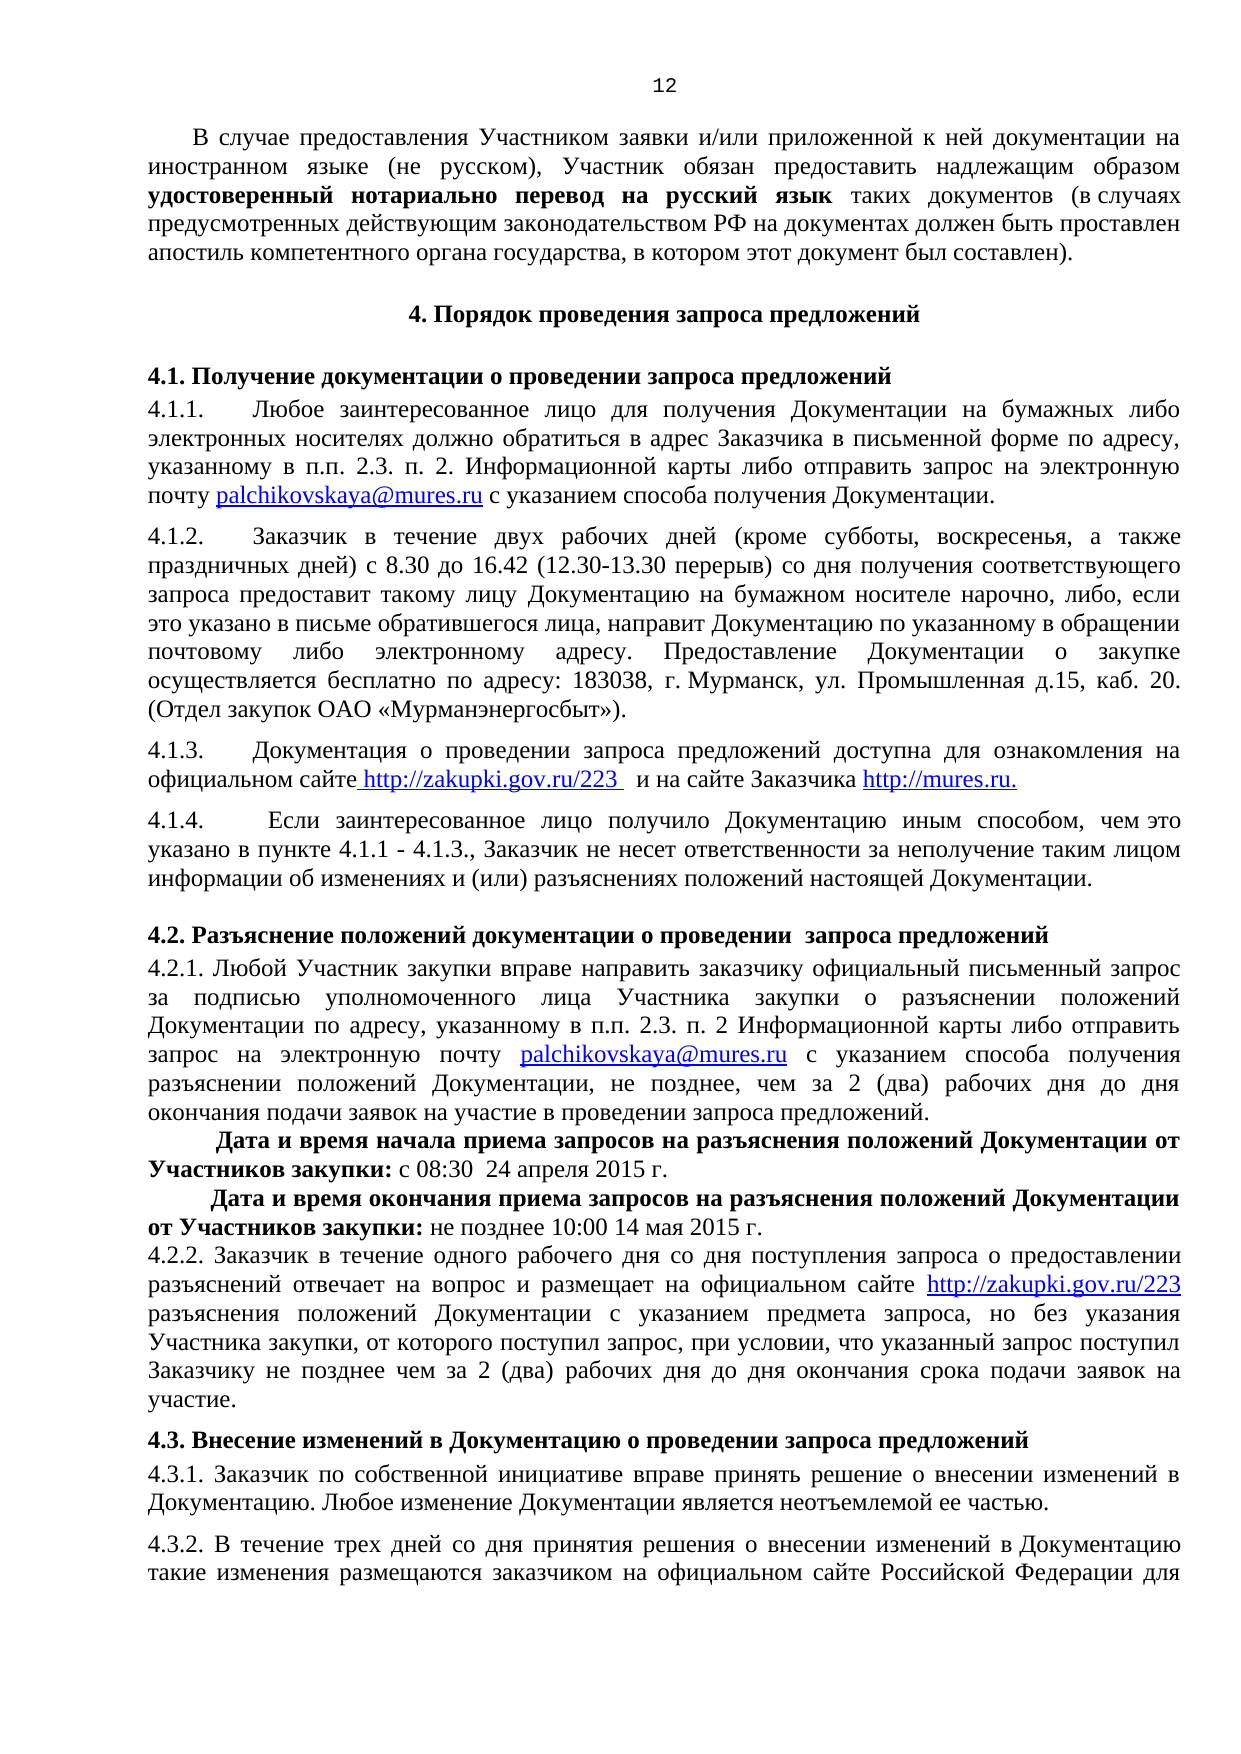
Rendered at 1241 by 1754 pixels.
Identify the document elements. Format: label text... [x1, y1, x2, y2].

list Любое заинтересованное лицо для получения Документации на бумажных либо электронных носителях должно обратиться в адрес Заказчика в письменной форме по адресу, указанному в п.п. 2.3. п. 2. Информационной карты либо отправить запрос на электронную почту palchikovskaya@mures.ru с указанием способа получения Документации. [148, 394, 1181, 509]
text 4.1. Получение документации о проведении запроса предложений [148, 361, 1181, 389]
subtitle 4. Порядок проведения запроса предложений [148, 299, 1181, 328]
text 4.2.2. Заказчик в течение одного рабочего дня со дня поступления запроса о предоставлении разъяснений отвечает на вопрос и размещает на официальном сайте http://zakupki.gov.ru/223 разъяснения положений Документации с указанием предмета запроса, но без указания Участника закупки, от которого поступил запрос, при условии, что указанный запрос поступил Заказчику не позднее чем за 2 (два) рабочих дня до дня окончания срока подачи заявок на участие. [148, 1241, 1181, 1413]
list Заказчик в течение двух рабочих дней (кроме субботы, воскресенья, а также праздничных дней) с 8.30 до 16.42 (12.30-13.30 перерыв) со дня получения соответствующего запроса предоставит такому лицу Документацию на бумажном носителе нарочно, либо, если это указано в письме обратившегося лица, направит Документацию по указанному в обращении почтовому либо электронному адресу. Предоставление Документации о закупке осуществляется бесплатно по адресу: 183038, г. Мурманск, ул. Промышленная д.15, каб. 20. (Отдел закупок ОАО «Мурманэнергосбыт»). [148, 521, 1181, 723]
text Дата и время начала приема запросов на разъяснения положений Документации от Участников закупки: с 08:30 24 апреля 2015 г. [148, 1126, 1181, 1183]
text 4.3. Внесение изменений в Документацию о проведении запроса предложений [148, 1426, 1181, 1454]
text 4.3.1. Заказчик по собственной инициативе вправе принять решение о внесении изменений в Документацию. Любое изменение Документации является неотъемлемой ее частью. [148, 1459, 1181, 1516]
list Документация о проведении запроса предложений доступна для ознакомления на официальном сайте http://zakupki.gov.ru/223 и на сайте Заказчика http://mures.ru. [148, 735, 1181, 793]
text 4.2. Разъяснение положений документации о проведении запроса предложений [148, 920, 1181, 949]
text 4.2.1. Любой Участник закупки вправе направить заказчику официальный письменный запрос за подписью уполномоченного лица Участника закупки о разъяснении положений Документации по адресу, указанному в п.п. 2.3. п. 2 Информационной карты либо отправить запрос на электронную почту palchikovskaya@mures.ru с указанием способа получения разъяснении положений Документации, не позднее, чем за 2 (два) рабочих дня до дня окончания подачи заявок на участие в проведении запроса предложений. [148, 953, 1181, 1126]
text В случае предоставления Участником заявки и/или приложенной к ней документации на иностранном языке (не русском), Участник обязан предоставить надлежащим образом удостоверенный нотариально перевод на русский язык таких документов (в случаях предусмотренных действующим законодательством РФ на документах должен быть проставлен апостиль компетентного органа государства, в котором этот документ был составлен). [148, 122, 1181, 266]
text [148, 1529, 1181, 1586]
text Дата и время окончания приема запросов на разъяснения положений Документации от Участников закупки: не позднее 10:00 14 мая 2015 г. [148, 1183, 1181, 1241]
list Если заинтересованное лицо получило Документацию иным способом, чем это указано в пункте 4.1.1 - 4.1.3., Заказчик не несет ответственности за неполучение таким лицом информации об изменениях и (или) разъяснениях положений настоящей Документации. [148, 805, 1181, 891]
